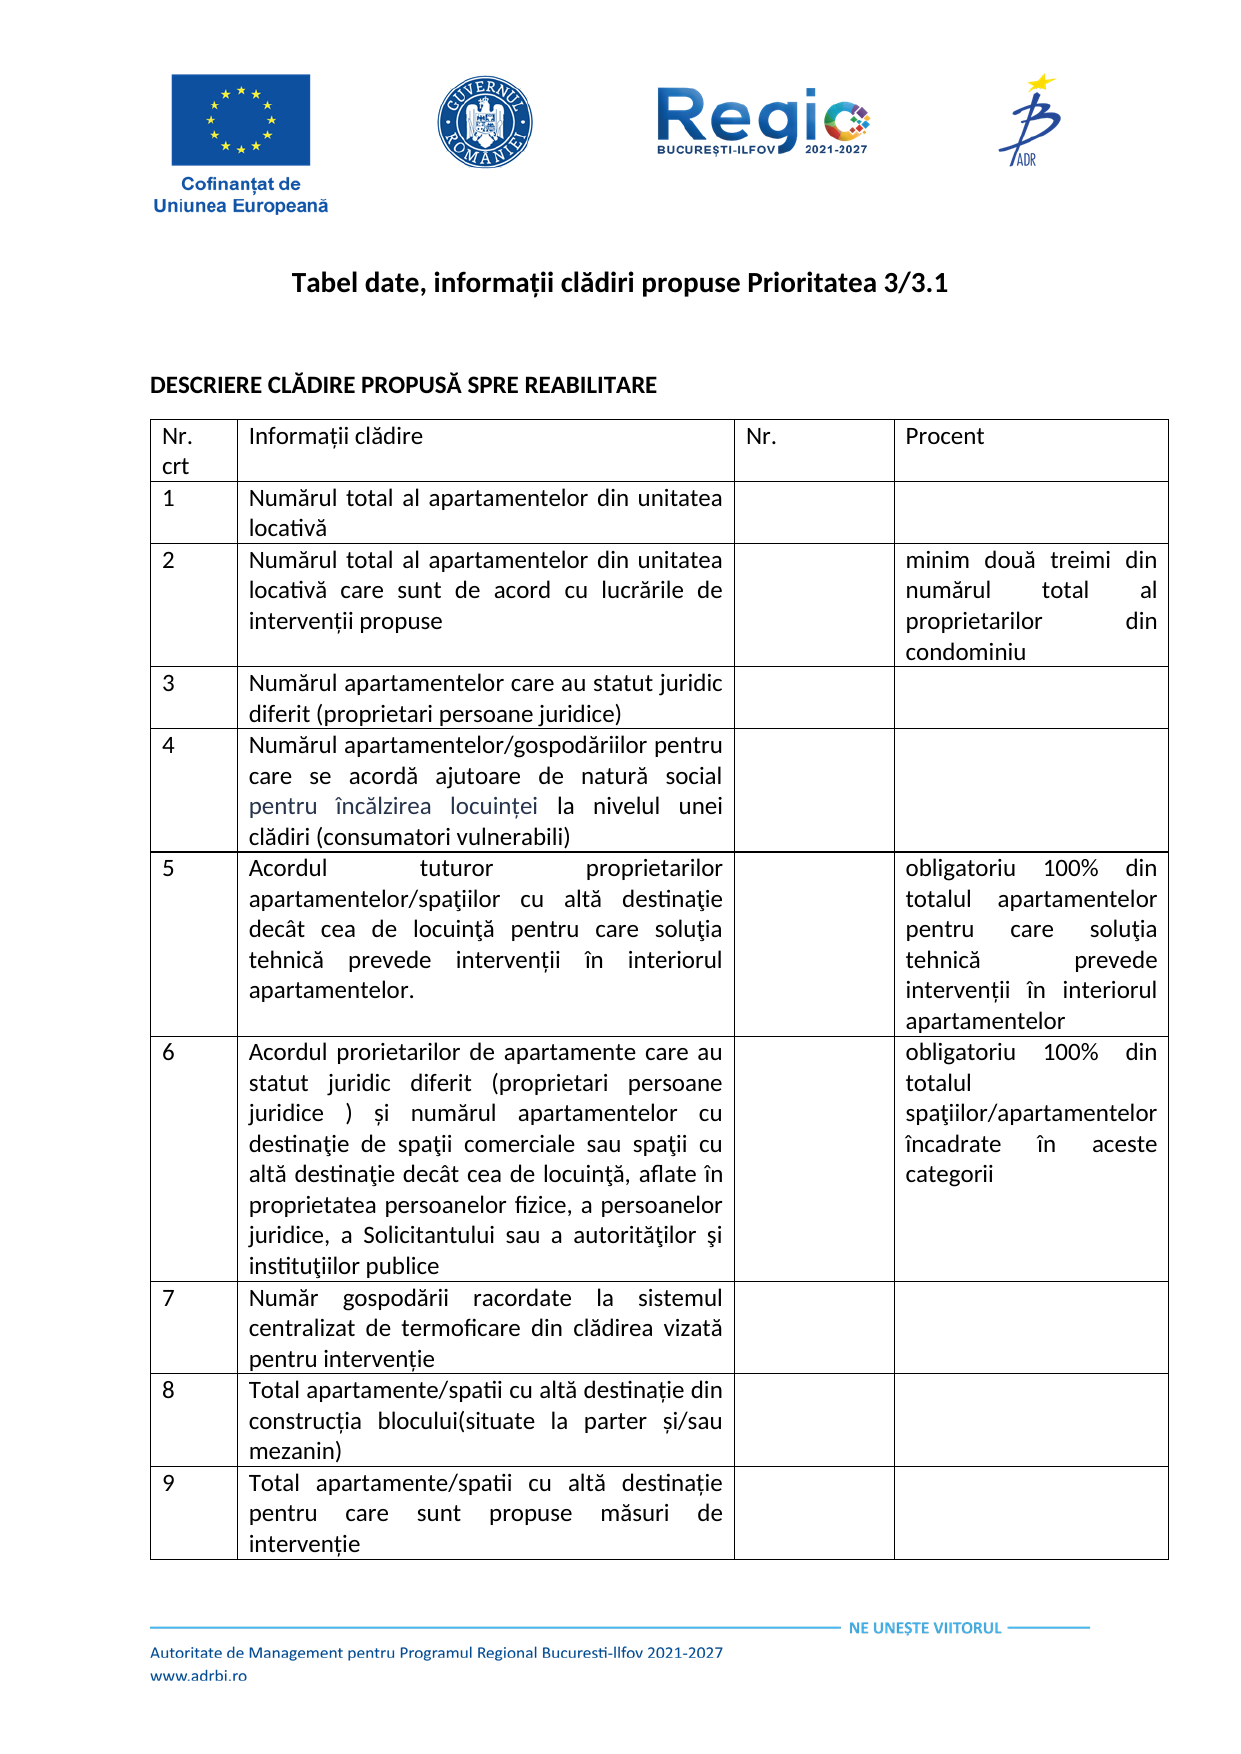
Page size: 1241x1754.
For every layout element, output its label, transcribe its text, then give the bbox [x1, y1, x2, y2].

table_cell Acordul tuturor proprietarilor apartamentelor/spaţiilor cu altă destinaţie decât cea de locuinţă pentru care soluţia tehnică prevede intervenții în interiorul apartamentelor. [238, 853, 734, 1036]
table_header Nr. [735, 420, 894, 481]
table_cell 2 [151, 544, 237, 666]
table_cell Total apartamente/spatii cu altă destinație pentru care sunt propuse măsuri de intervenție [238, 1467, 734, 1558]
text Tabel date, informații clădiri propuse Prioritatea 3/3.1 [150, 264, 1090, 300]
table_cell [735, 1282, 894, 1373]
table_cell [735, 667, 894, 728]
picture [150, 1622, 1091, 1681]
table_cell obligatoriu 100% din totalul spaţiilor/apartamentelor încadrate în aceste categorii [895, 1037, 1168, 1281]
table_cell Acordul prorietarilor de apartamente care au statut juridic diferit (proprietari persoane juridice ) și numărul apartamentelor cu destinaţie de spaţii comerciale sau spaţii cu altă destinaţie decât cea de locuinţă, aflate în proprietatea persoanelor fizice, a persoanelor juridice, a Solicitantului sau a autorităţilor şi instituţiilor publice [238, 1037, 734, 1281]
table_cell [895, 1374, 1168, 1466]
picture [150, 73, 1062, 215]
table_cell [895, 1282, 1168, 1373]
table_cell minim două treimi din numărul total al proprietarilor din condominiu [895, 544, 1168, 666]
table_cell [895, 667, 1168, 728]
table_cell [735, 1037, 894, 1281]
table_cell 9 [151, 1467, 237, 1558]
table_cell Număr gospodării racordate la sistemul centralizat de termoficare din clădirea vizată pentru intervenție [238, 1282, 734, 1373]
table_cell Total apartamente/spatii cu altă destinație din construcția blocului(situate la parter și/sau mezanin) [238, 1374, 734, 1466]
table_cell [735, 853, 894, 1036]
table_cell 8 [151, 1374, 237, 1466]
table_cell 1 [151, 482, 237, 543]
table_cell Numărul total al apartamentelor din unitatea locativă [238, 482, 734, 543]
table_cell 3 [151, 667, 237, 728]
table_cell obligatoriu 100% din totalul apartamentelor pentru care soluţia tehnică prevede intervenții în interiorul apartamentelor [895, 853, 1168, 1036]
text DESCRIERE CLĂDIRE PROPUSĂ SPRE REABILITARE [150, 369, 1090, 400]
table_header Nr. crt [151, 420, 237, 481]
table_cell Numărul apartamentelor care au statut juridic diferit (proprietari persoane juridice) [238, 667, 734, 728]
table_cell [735, 729, 894, 851]
table_cell Numărul apartamentelor/gospodăriilor pentru care se acordă ajutoare de natură social pentru încălzirea locuinței la nivelul unei clădiri (consumatori vulnerabili) [238, 729, 734, 851]
table_header Informații clădire [238, 420, 734, 481]
table_cell 5 [151, 853, 237, 1036]
table_cell [895, 482, 1168, 543]
table_header Procent [895, 420, 1168, 481]
table_cell 6 [151, 1037, 237, 1281]
table_cell [735, 544, 894, 666]
table_cell [895, 729, 1168, 851]
table_cell Numărul total al apartamentelor din unitatea locativă care sunt de acord cu lucrările de intervenții propuse [238, 544, 734, 666]
table_cell [735, 1374, 894, 1466]
table_cell [895, 1467, 1168, 1558]
table_cell [735, 1467, 894, 1558]
table_cell 7 [151, 1282, 237, 1373]
table_cell [735, 482, 894, 543]
table_cell 4 [151, 729, 237, 851]
